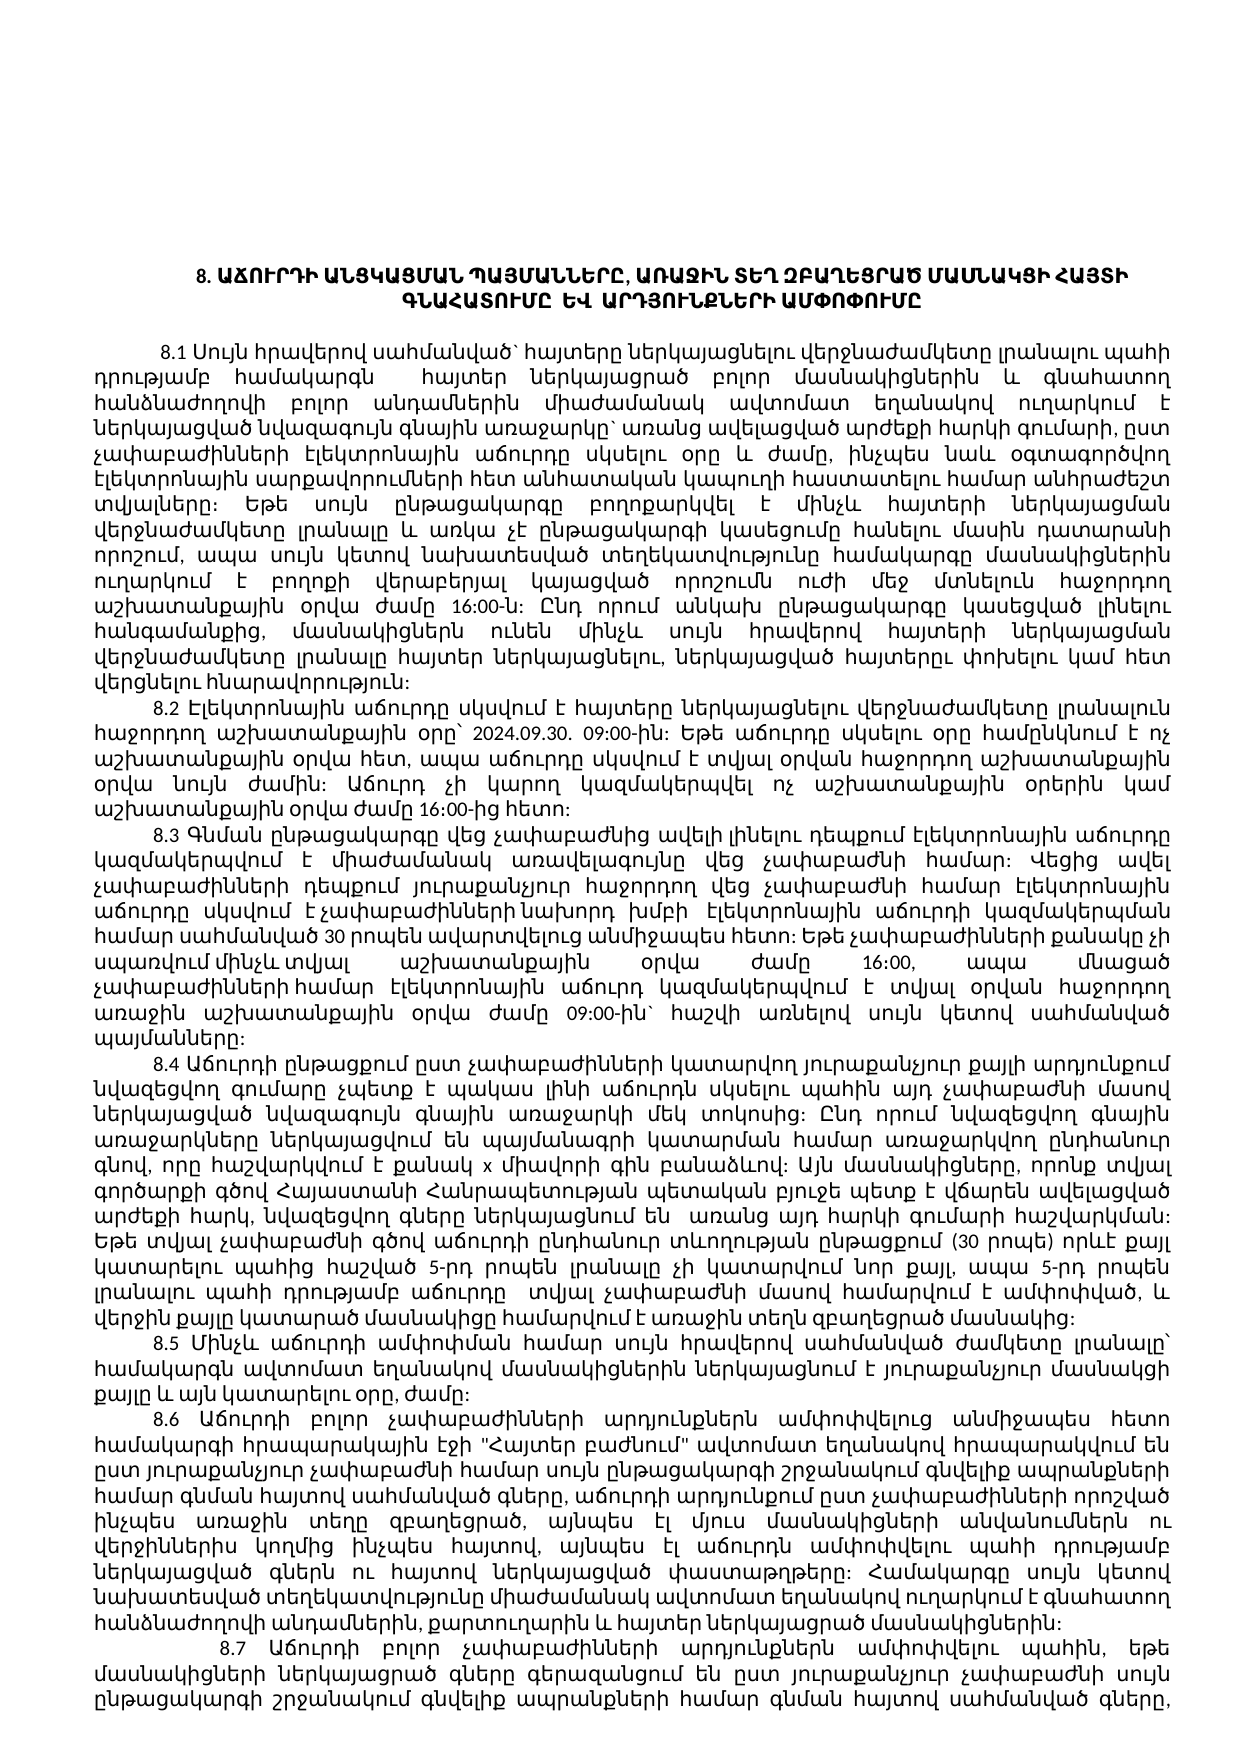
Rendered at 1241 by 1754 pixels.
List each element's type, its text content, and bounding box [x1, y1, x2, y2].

text 8.6 Աճուրդի բոլոր չափաբաժինների արդյունքներն ամփոփվելուց անմիջապես հետո համակարգի հրապարակային էջի "Հայտեր բաժնում" ավտոմատ եղանակով հրապարակվում են ըստ յուրաքանչյուր չափաբաժնի համար սույն ընթացակարգի շրջանակում գնվելիք ապրանքների համար գնման հայտով սահմանված գները, աճուրդի արդյունքում ըստ չափաբաժինների որոշված ինչպես առաջին տեղը զբաղեցրած, այնպես էլ մյուս մասնակիցների անվանումներն ու վերջիններիս կողմից ինչպես հայտով, այնպես էլ աճուրդն ամփոփվելու պահի դրությամբ ներկայացված գներն ու հայտով ներկայացված փաստաթղթերը: Համակարգը սույն կետով նախատեսված տեղեկատվությունը միաժամանակ ավտոմատ եղանակով ուղարկում է գնահատող հանձնաժողովի անդամներին, քարտուղարին և հայտեր ներկայացրած մասնակիցներին: [94, 1407, 1171, 1635]
text 8.1 Սույն հրավերով սահմանված` հայտերը ներկայացնելու վերջնաժամկետը լրանալու պահի դրությամբ համակարգն հայտեր ներկայացրած բոլոր մասնակիցներին և գնահատող հանձնաժողովի բոլոր անդամներին միաժամանակ ավտոմատ եղանակով ուղարկում է ներկայացված նվազագույն գնային առաջարկը` առանց ավելացված արժեքի հարկի գումարի, ըստ չափաբաժինների էլեկտրոնային աճուրդը սկսելու օրը և ժամը, ինչպես նաև օգտագործվող էլեկտրոնային սարքավորումների հետ անհատական կապուղի հաստատելու համար անհրաժեշտ տվյալները։ Եթե սույն ընթացակարգը բողոքարկվել է մինչև հայտերի ներկայացման վերջնաժամկետը լրանալը և առկա չէ ընթացակարգի կասեցումը հանելու մասին դատարանի որոշում, ապա սույն կետով նախատեսված տեղեկատվությունը համակարգը մասնակիցներին ուղարկում է բողոքի վերաբերյալ կայացված որոշումն ուժի մեջ մտնելուն հաջորդող աշխատանքային օրվա ժամը 16:00-ն: Ընդ որում անկախ ընթացակարգը կասեցված լինելու հանգամանքից, մասնակիցներն ունեն մինչև սույն հրավերով հայտերի ներկայացման վերջնաժամկետը լրանալը հայտեր ներկայացնելու, ներկայացված հայտերըւ փոխելու կամ հետ վերցնելու հնարավորություն: [94, 339, 1171, 695]
text ԳՆԱՀԱՏՈՒՄԸ ԵՎ ԱՐԴՅՈՒՆՔՆԵՐԻ ԱՄՓՈՓՈՒՄԸ [94, 288, 1171, 314]
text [94, 1635, 1171, 1712]
text 8.3 Գնման ընթացակարգը վեց չափաբաժնից ավելի լինելու դեպքում էլեկտրոնային աճուրդը կազմակերպվում է միաժամանակ առավելագույնը վեց չափաբաժնի համար: Վեցից ավել չափաբաժինների դեպքում յուրաքանչյուր հաջորդող վեց չափաբաժնի համար էլեկտրոնային աճուրդը սկսվում է չափաբաժինների նախորդ խմբի էլեկտրոնային աճուրդի կազմակերպման համար սահմանված 30 րոպեն ավարտվելուց անմիջապես հետո: Եթե չափաբաժինների քանակը չի սպառվում մինչև տվյալ աշխատանքային օրվա ժամը 16։00, ապա մնացած չափաբաժինների համար էլեկտրոնային աճուրդ կազմակերպվում է տվյալ օրվան հաջորդող առաջին աշխատանքային օրվա ժամը 09:00-ին` հաշվի առնելով սույն կետով սահմանված պայմանները: [94, 822, 1171, 1051]
text 8.4 Աճուրդի ընթացքում ըստ չափաբաժինների կատարվող յուրաքանչյուր քայլի արդյունքում նվազեցվող գումարը չպետք է պակաս լինի աճուրդն սկսելու պահին այդ չափաբաժնի մասով ներկայացված նվազագույն գնային առաջարկի մեկ տոկոսից: Ընդ որում նվազեցվող գնային առաջարկները ներկայացվում են պայմանագրի կատարման համար առաջարկվող ընդհանուր գնով, որը հաշվարկվում է քանակ x միավորի գին բանաձևով: Այն մասնակիցները, որոնք տվյալ գործարքի գծով Հայաստանի Հանրապետության պետական բյուջե պետք է վճարեն ավելացված արժեքի հարկ, նվազեցվող գները ներկայացնում են առանց այդ հարկի գումարի հաշվարկման: Եթե տվյալ չափաբաժնի գծով աճուրդի ընդհանուր տևողության ընթացքում (30 րոպե) որևէ քայլ կատարելու պահից հաշված 5-րդ րոպեն լրանալը չի կատարվում նոր քայլ, ապա 5-րդ րոպեն լրանալու պահի դրությամբ աճուրդը տվյալ չափաբաժնի մասով համարվում է ամփոփված, և վերջին քայլը կատարած մասնակիցը համարվում է առաջին տեղն զբաղեցրած մասնակից: [94, 1051, 1171, 1330]
text 8. ԱՃՈՒՐԴԻ ԱՆՑԿԱՑՄԱՆ ՊԱՅՄԱՆՆԵՐԸ, ԱՌԱՋԻՆ ՏԵՂ ԶԲԱՂԵՑՐԱԾ ՄԱՍՆԱԿՑԻ ՀԱՅՏԻ [94, 263, 1171, 288]
text 8.5 Մինչև աճուրդի ամփոփման համար սույն հրավերով սահմանված ժամկետը լրանալը՝ համակարգն ավտոմատ եղանակով մասնակիցներին ներկայացնում է յուրաքանչյուր մասնակցի քայլը և այն կատարելու օրը, ժամը: [94, 1330, 1171, 1407]
text 8.2 Էլեկտրոնային աճուրդը սկսվում է հայտերը ներկայացնելու վերջնաժամկետը լրանալուն հաջորդող աշխատանքային օրը՝ 2024.09.30. 09:00 -ին: Եթե աճուրդը սկսելու օրը համընկնում է ոչ աշխատանքային օրվա հետ, ապա աճուրդը սկսվում է տվյալ օրվան հաջորդող աշխատանքային օրվա նույն ժամին: Աճուրդ չի կարող կազմակերպվել ոչ աշխատանքային օրերին կամ աշխատանքային օրվա ժամը 16։00-ից հետո: [94, 695, 1171, 822]
